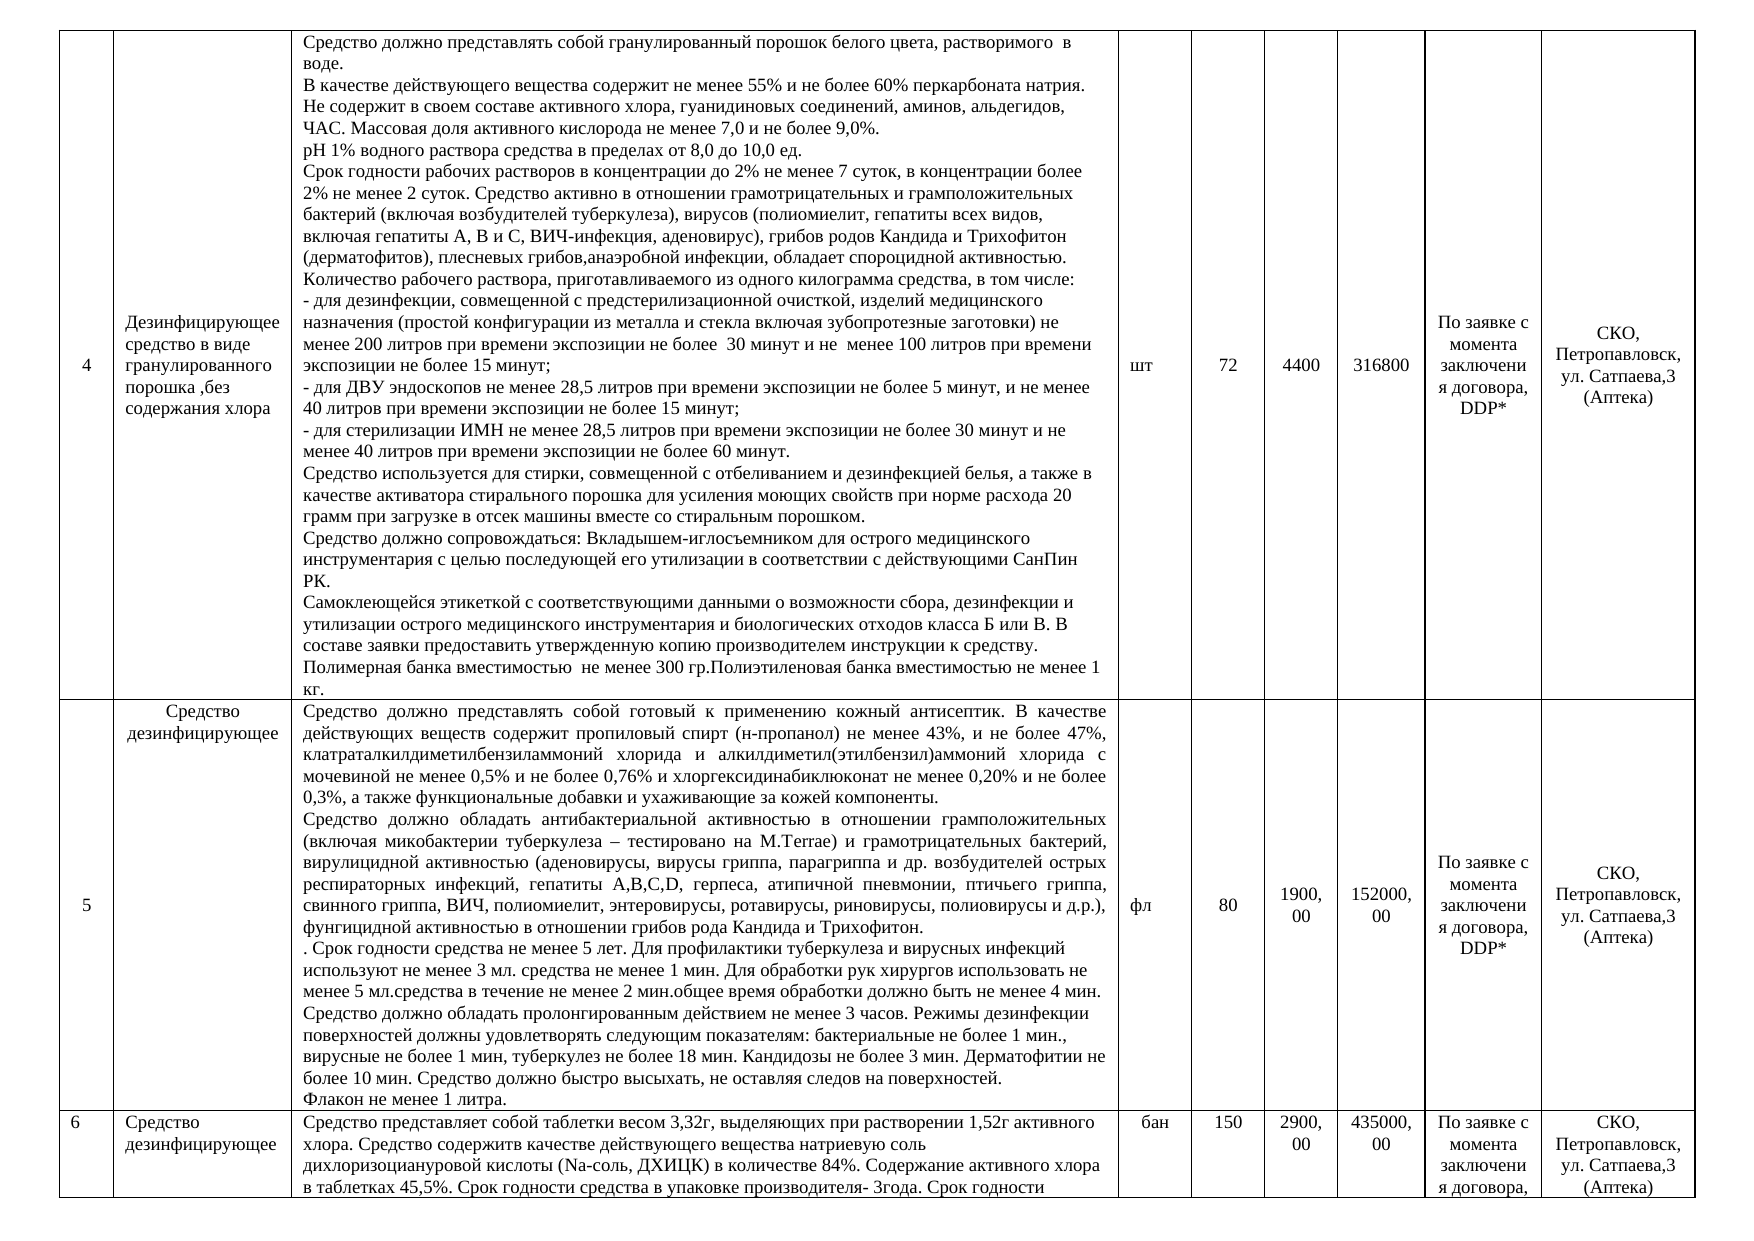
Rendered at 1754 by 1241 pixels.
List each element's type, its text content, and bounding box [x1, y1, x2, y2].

table_cell 72 [1192, 31, 1264, 699]
table_cell Средство должно представлять собой гранулированный порошок белого цвета, растворимого в воде. В качестве действующего вещества содержит не менее 55% и не более 60% перкарбоната натрия. Не содержит в своем составе активного хлора, гуанидиновых соединений, аминов, альдегидов, ЧАС. Массовая доля активного кислорода не менее 7,0 и не более 9,0%. рН 1% водного раствора средства в пределах от 8,0 до 10,0 ед. Срок годности рабочих растворов в концентрации до 2% не менее 7 суток, в концентрации более 2% не менее 2 суток. Средство активно в отношении грамотрицательных и грамположительных бактерий (включая возбудителей туберкулеза), вирусов (полиомиелит, гепатиты всех видов, включая гепатиты А, В и С, ВИЧ-инфекция, аденовирус), грибов родов Кандида и Трихофитон (дерматофитов), плесневых грибов,анаэробной инфекции, обладает спороцидной активностью. Количество рабочего раствора, приготавливаемого из одного килограмма средства, в том числе: - для дезинфекции, совмещенной с предстерилизационной очисткой, изделий медицинского назначения (простой конфигурации из металла и стекла включая зубопротезные заготовки) не менее 200 литров при времени экспозиции не более 30 минут и не менее 100 литров при времени экспозиции не более 15 минут; - для ДВУ эндоскопов не менее 28,5 литров при времени экспозиции не более 5 минут, и не менее 40 литров при времени экспозиции не более 15 минут; - для стерилизации ИМН не менее 28,5 литров при времени экспозиции не более 30 минут и не менее 40 литров при времени экспозиции не более 60 минут. Средство используется для стирки, совмещенной с отбеливанием и дезинфекцией белья, а также в качестве активатора стирального порошка для усиления моющих свойств при норме расхода 20 грамм при загрузке в отсек машины вместе со стиральным порошком. Средство должно сопровождаться: Вкладышем-иглосъемником для острого медицинского инструментария с целью последующей его утилизации в соответствии с действующими СанПин РК. Самоклеющейся этикеткой с соответствующими данными о возможности сбора, дезинфекции и утилизации острого медицинского инструментария и биологических отходов класса Б или В. В составе заявки предоставить утвержденную копию производителем инструкции к средству. Полимерная банка вместимостью не менее 300 гр.Полиэтиленовая банка вместимостью не менее 1 кг. [292, 31, 1118, 699]
table_cell Дезинфицирующее средство в виде гранулированного порошка ,без содержания хлора [114, 31, 291, 699]
table_cell фл [1119, 700, 1191, 1110]
table_cell 80 [1192, 700, 1264, 1110]
table_cell Средство дезинфицирующее [114, 700, 291, 1110]
table_cell 316800 [1338, 31, 1424, 699]
table_cell 6 [60, 1111, 113, 1197]
table_cell 4 [60, 31, 113, 699]
table_cell 435000,00 [1338, 1111, 1424, 1197]
table_cell шт [1119, 31, 1191, 699]
table_cell Средство должно представлять собой готовый к применению кожный антисептик. В качестве действующих веществ содержит пропиловый спирт (н-пропанол) не менее 43%, и не более 47%, клатраталкилдиметилбензиламмоний хлорида и алкилдиметил(этилбензил)аммоний хлорида с мочевиной не менее 0,5% и не более 0,76% и хлоргексидинабиклюконат не менее 0,20% и не более 0,3%, а также функциональные добавки и ухаживающие за кожей компоненты. Средство должно обладать антибактериальной активностью в отношении грамположительных (включая микобактерии туберкулеза – тестировано на М.Тerrae) и грамотрицательных бактерий, вирулицидной активностью (аденовирусы, вирусы гриппа, парагриппа и др. возбудителей острых респираторных инфекций, гепатиты А,В,С,D, герпеса, атипичной пневмонии, птичьего гриппа, свинного гриппа, ВИЧ, полиомиелит, энтеровирусы, ротавирусы, риновирусы, полиовирусы и д.р.), фунгицидной активностью в отношении грибов рода Кандида и Трихофитон. . Срок годности средства не менее 5 лет. Для профилактики туберкулеза и вирусных инфекций используют не менее 3 мл. средства не менее 1 мин. Для обработки рук хирургов использовать не менее 5 мл.средства в течение не менее 2 мин.общее время обработки должно быть не менее 4 мин. Средство должно обладать пролонгированным действием не менее 3 часов. Режимы дезинфекции поверхностей должны удовлетворять следующим показателям: бактериальные не более 1 мин., вирусные не более 1 мин, туберкулез не более 18 мин. Кандидозы не более 3 мин. Дерматофитии не более 10 мин. Средство должно быстро высыхать, не оставляя следов на поверхностей. Флакон не менее 1 литра. [292, 700, 1118, 1110]
table_cell СКО, Петропавловск, ул. Сатпаева,3 (Аптека) [1542, 700, 1694, 1110]
table_cell 4400 [1265, 31, 1337, 699]
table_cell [292, 1111, 1118, 1197]
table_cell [114, 1111, 291, 1197]
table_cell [1426, 1111, 1541, 1197]
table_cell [1542, 1111, 1694, 1197]
table_cell 152000,00 [1338, 700, 1424, 1110]
table_cell 5 [60, 700, 113, 1110]
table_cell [1542, 31, 1694, 699]
table_cell По заявке с момента заключения договора, DDP* [1426, 700, 1541, 1110]
table_cell бан [1119, 1111, 1191, 1197]
table_cell 1900,00 [1265, 700, 1337, 1110]
table_cell 150 [1192, 1111, 1264, 1197]
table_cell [1426, 31, 1541, 699]
table_cell 2900,00 [1265, 1111, 1337, 1197]
